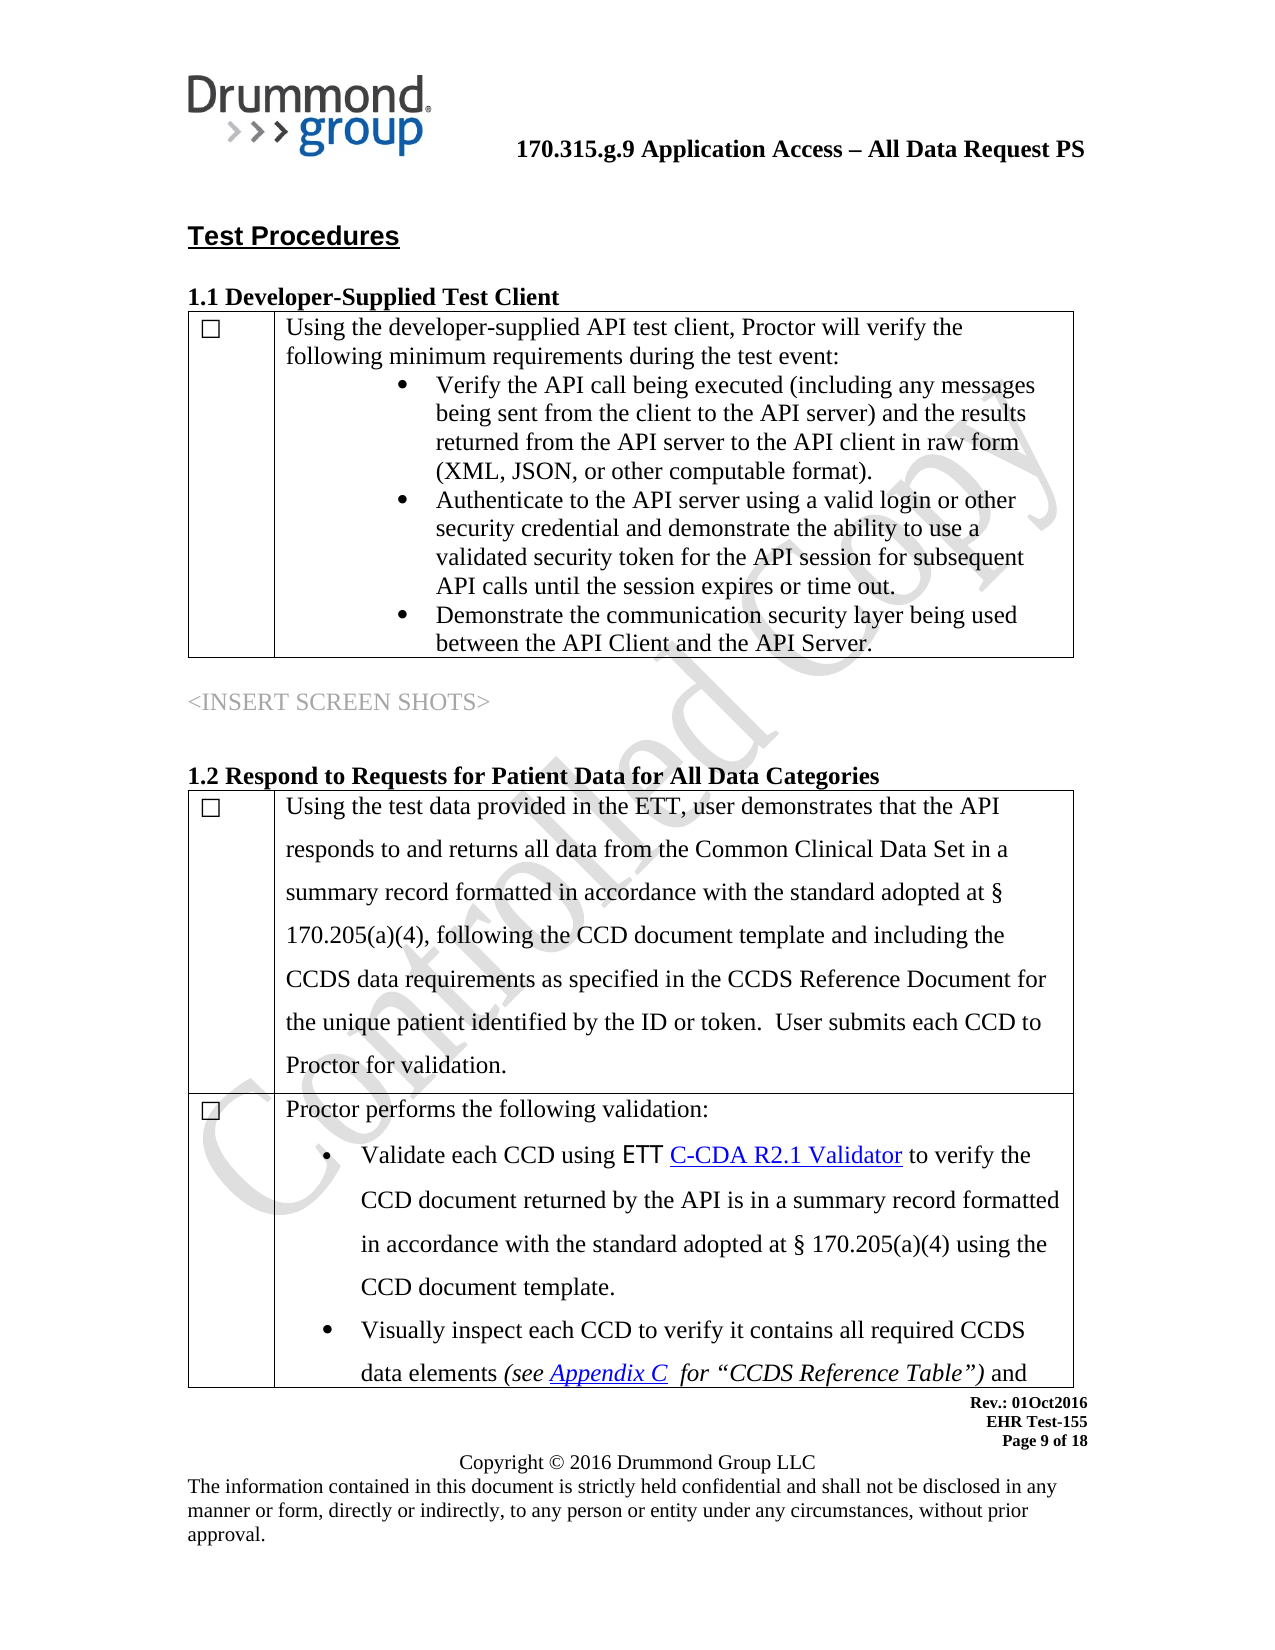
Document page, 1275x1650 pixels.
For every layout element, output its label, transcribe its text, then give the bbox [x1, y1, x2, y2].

text <INSERT SCREEN SHOTS> [187, 687, 1087, 716]
table_header Using the developer-supplied API test client, Proctor will verify the following minimum requirements during the test event: Verify the API call being executed (including any messages being sent from the client to the API server) and the results returned from the API server to the API client in raw form (XML, JSON, or other computable format). Authenticate to the API server using a valid login or other security credential and demonstrate the ability to use a validated security token for the API session for subsequent API calls until the session expires or time out. Demonstrate the communication security layer being used between the API Client and the API Server. [275, 312, 1073, 657]
text 1.1 Developer-Supplied Test Client [187, 282, 1087, 311]
text 1.2 Respond to Requests for Patient Data for All Data Categories [187, 761, 1087, 790]
table_header [189, 791, 274, 1093]
table_cell [189, 1094, 274, 1387]
text Test Procedures [187, 220, 1087, 251]
table_header Using the test data provided in the ETT, user demonstrates that the API responds to and returns all data from the Common Clinical Data Set in a summary record formatted in accordance with the standard adopted at § 170.205(a)(4), following the CCD document template and including the CCDS data requirements as specified in the CCDS Reference Document for the unique patient identified by the ID or token. User submits each CCD to Proctor for validation. [275, 791, 1073, 1093]
picture [187, 75, 433, 157]
